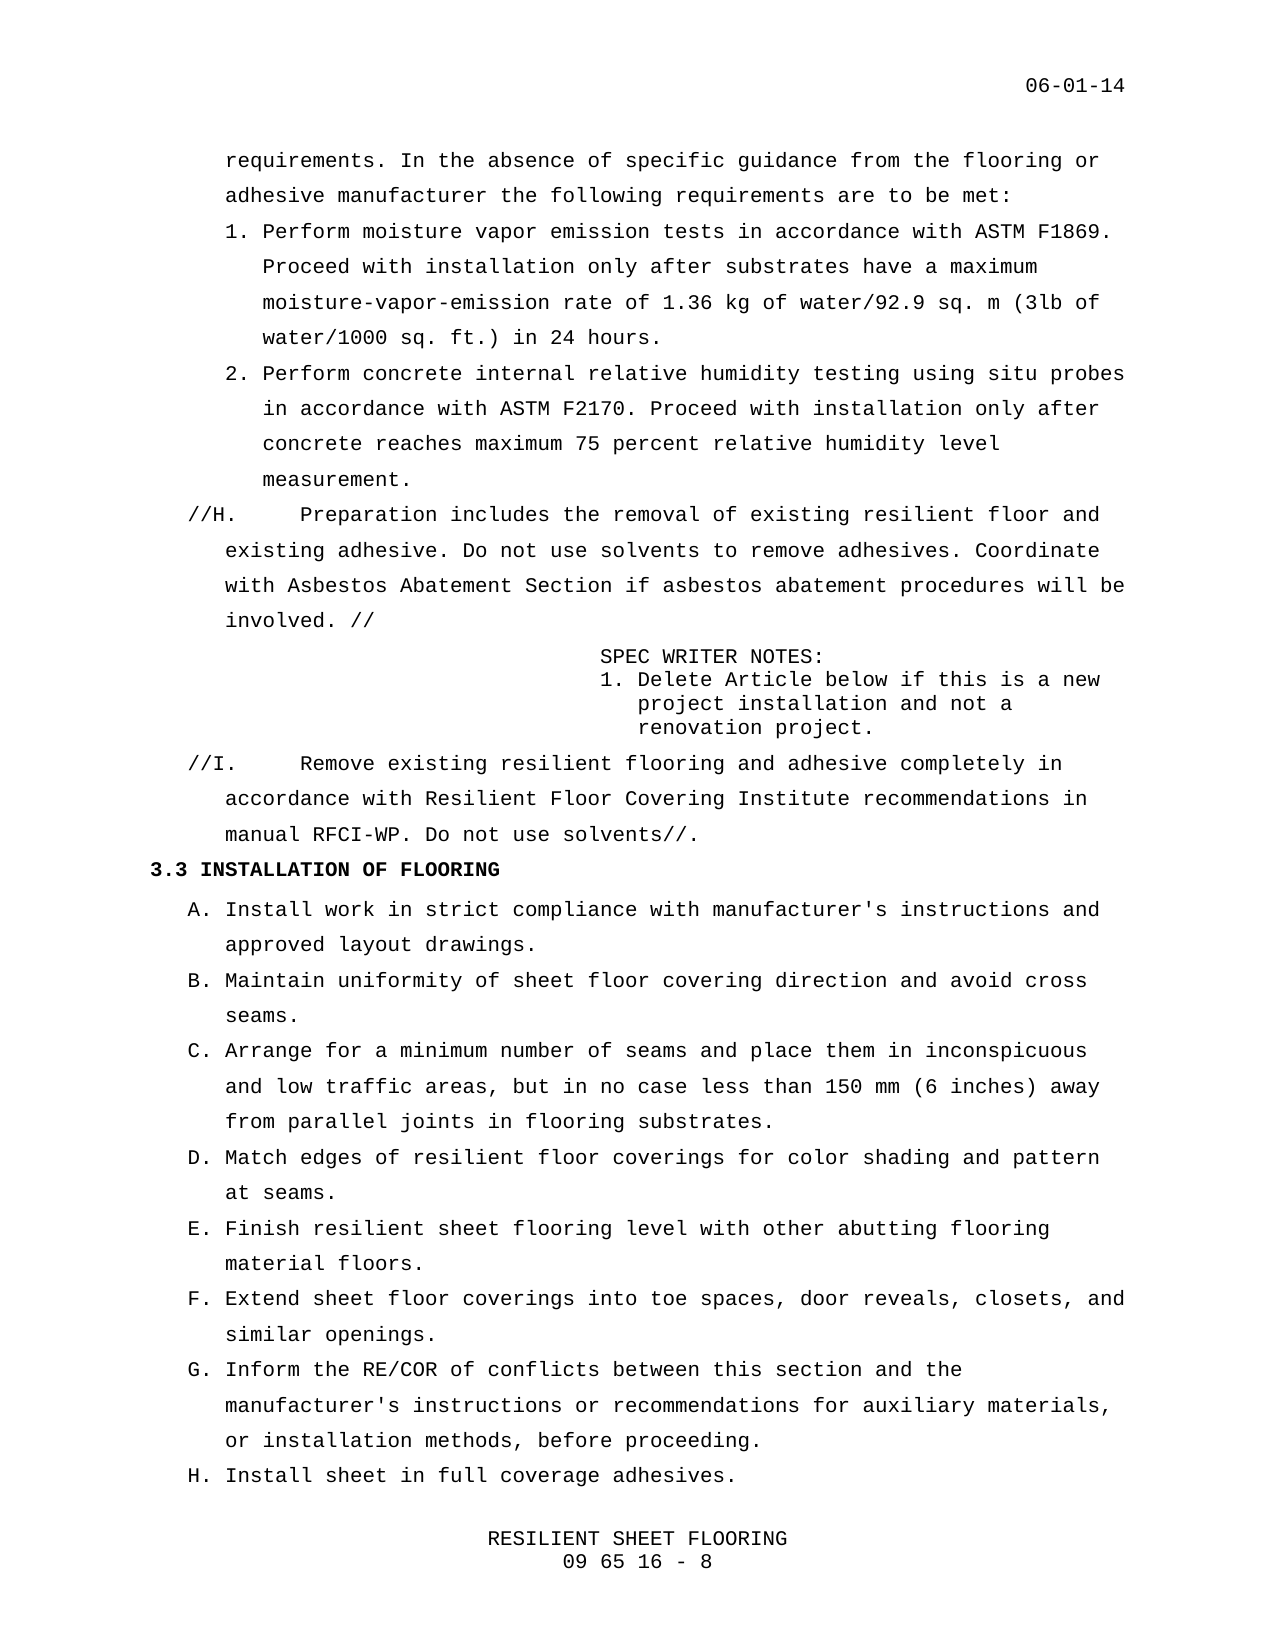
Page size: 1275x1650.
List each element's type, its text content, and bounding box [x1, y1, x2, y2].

text D. Match edges of resilient floor coverings for color shading and pattern at seams. [187, 1147, 1125, 1206]
text 1. Delete Article below if this is a new project installation and not a renovation project. [600, 669, 1125, 740]
text F. Extend sheet floor coverings into toe spaces, door reveals, closets, and similar openings. [187, 1288, 1125, 1347]
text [187, 150, 1125, 209]
text C. Arrange for a minimum number of seams and place them in inconspicuous and low traffic areas, but in no case less than 150 mm (6 inches) away from parallel joints in flooring substrates. [187, 1041, 1125, 1135]
text G. Inform the RE/COR of conflicts between this section and the manufacturer's instructions or recommendations for auxiliary materials, or installation methods, before proceeding. [187, 1359, 1125, 1454]
text B. Maintain uniformity of sheet floor covering direction and avoid cross seams. [187, 970, 1125, 1029]
text 2. Perform concrete internal relative humidity testing using situ probes in accordance with ASTM F2170. Proceed with installation only after concrete reaches maximum 75 percent relative humidity level measurement. [225, 362, 1125, 492]
text H. Install sheet in full coverage adhesives. [187, 1466, 1125, 1489]
text //I. Remove existing resilient flooring and adhesive completely in accordance with Resilient Floor Covering Institute recommendations in manual RFCI-WP. Do not use solvents//. [187, 753, 1125, 847]
text E. Finish resilient sheet flooring level with other abutting flooring material floors. [187, 1218, 1125, 1277]
text SPEC WRITER NOTES: [600, 646, 1125, 669]
text 3.3 INSTALLATION OF FLOORING [150, 859, 1125, 883]
text A. Install work in strict compliance with manufacturer's instructions and approved layout drawings. [187, 899, 1125, 958]
text 1. Perform moisture vapor emission tests in accordance with ASTM F1869. Proceed with installation only after substrates have a maximum moisture-vapor-emission rate of 1.36 kg of water/92.9 sq. m (3lb of water/1000 sq. ft.) in 24 hours. [225, 221, 1125, 351]
text //H. Preparation includes the removal of existing resilient floor and existing adhesive. Do not use solvents to remove adhesives. Coordinate with Asbestos Abatement Section if asbestos abatement procedures will be involved. // [187, 504, 1125, 634]
